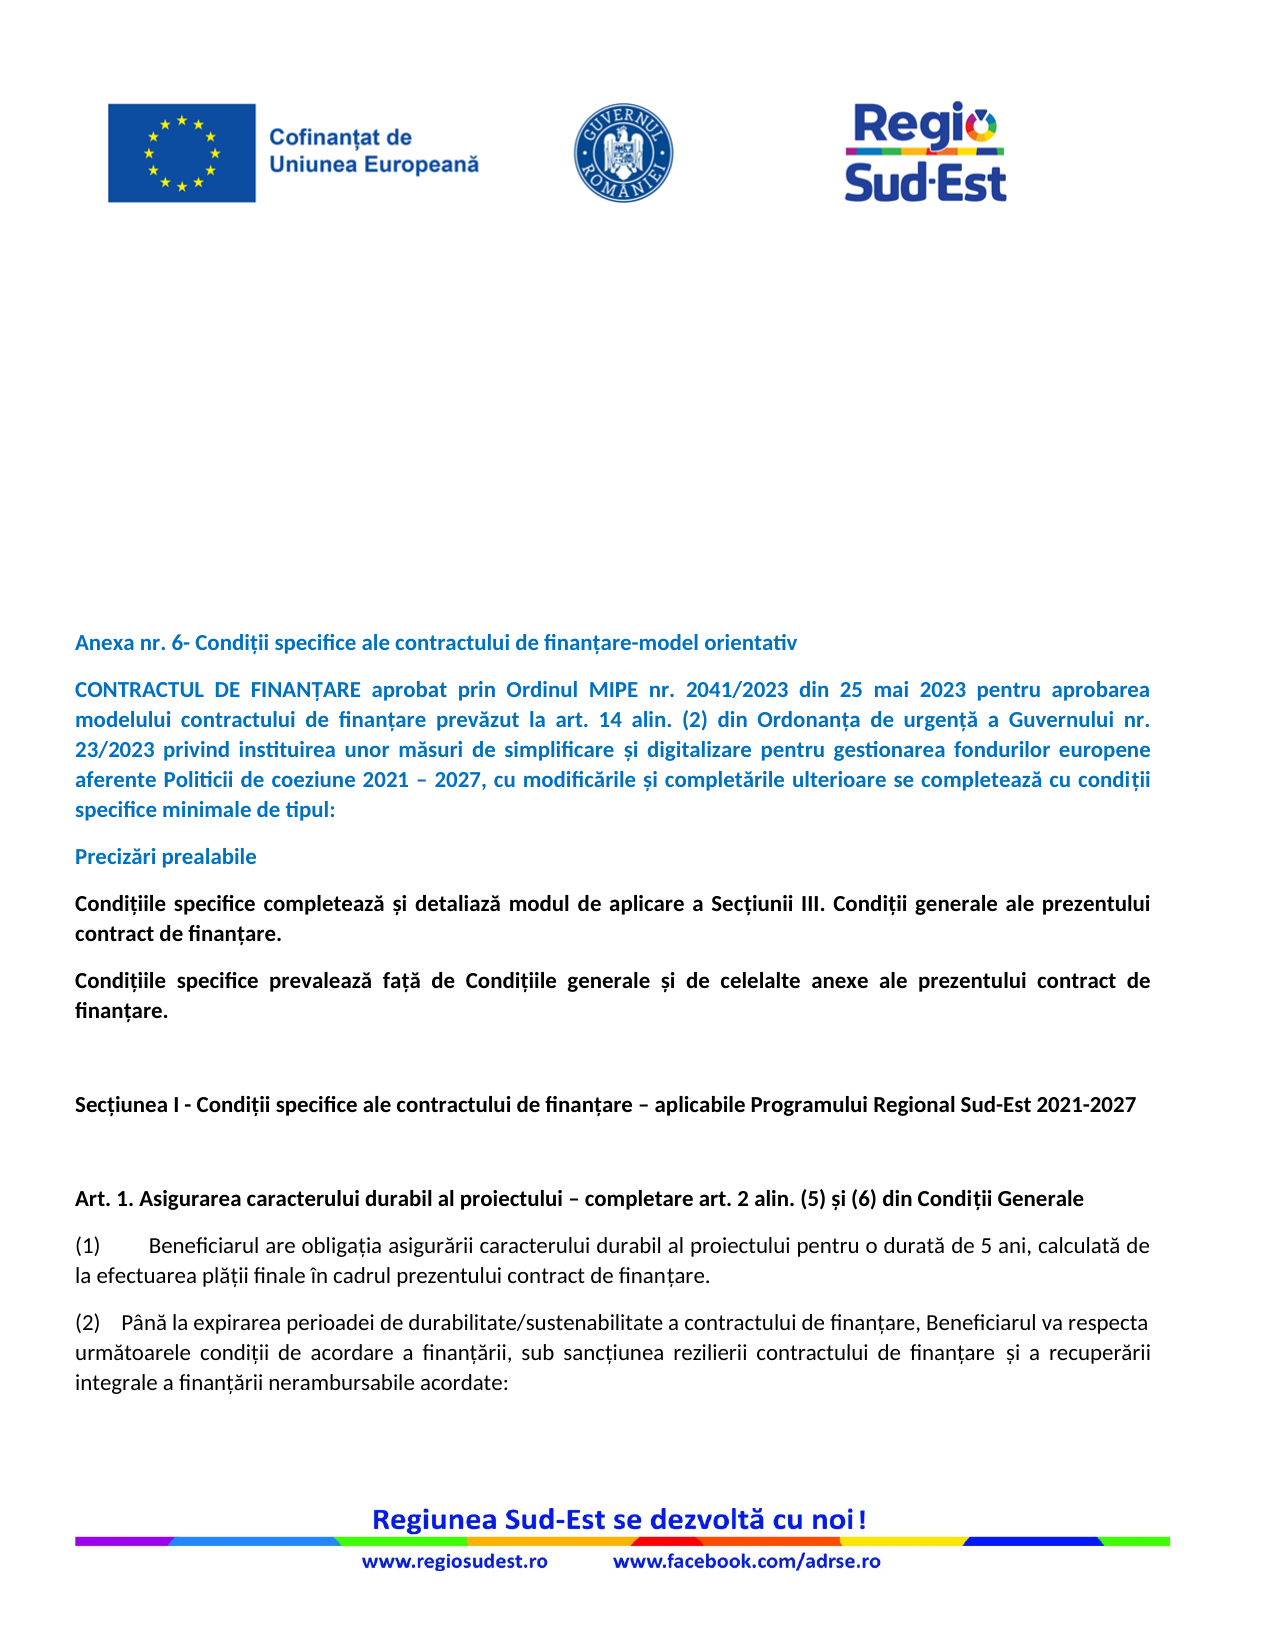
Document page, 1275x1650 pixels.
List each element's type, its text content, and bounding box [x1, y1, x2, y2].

text CONTRACTUL DE FINANȚARE aprobat prin Ordinul MIPE nr. 2041/2023 din 25 mai 2023 pentru aprobarea modelului contractului de finanţare prevăzut la art. 14 alin. (2) din Ordonanţa de urgenţă a Guvernului nr. 23/2023 privind instituirea unor măsuri de simplificare şi digitalizare pentru gestionarea fondurilor europene aferente Politicii de coeziune 2021 – 2027, cu modificările și completările ulterioare se completează cu condiții specifice minimale de tipul: [75, 675, 1152, 823]
text (1) Beneficiarul are obligaţia asigurării caracterului durabil al proiectului pentru o durată de 5 ani, calculată de la efectuarea plăţii finale în cadrul prezentului contract de finanţare. [75, 1231, 1152, 1289]
picture [75, 73, 1040, 225]
text Art. 1. Asigurarea caracterului durabil al proiectului – completare art. 2 alin. (5) și (6) din Condiții Generale [75, 1184, 1152, 1212]
text Precizări prealabile [75, 842, 1152, 870]
text Condițiile specifice prevalează față de Condițiile generale și de celelalte anexe ale prezentului contract de finanțare. [75, 966, 1152, 1024]
text (2) Până la expirarea perioadei de durabilitate/sustenabilitate a contractului de finanțare, Beneficiarul va respecta următoarele condiții de acordare a finanțării, sub sancțiunea rezilierii contractului de finanțare și a recuperării integrale a finanțării nerambursabile acordate: [75, 1308, 1152, 1396]
text Condițiile specifice completează și detaliază modul de aplicare a Secțiunii III. Condiții generale ale prezentului contract de finanțare. [75, 889, 1152, 947]
text Secțiunea I - Condiții specifice ale contractului de finanţare – aplicabile Programului Regional Sud-Est 2021-2027 [75, 1090, 1152, 1118]
text Anexa nr. 6- Condiții specifice ale contractului de finanţare-model orientativ [75, 628, 1152, 656]
picture [75, 1508, 1171, 1577]
